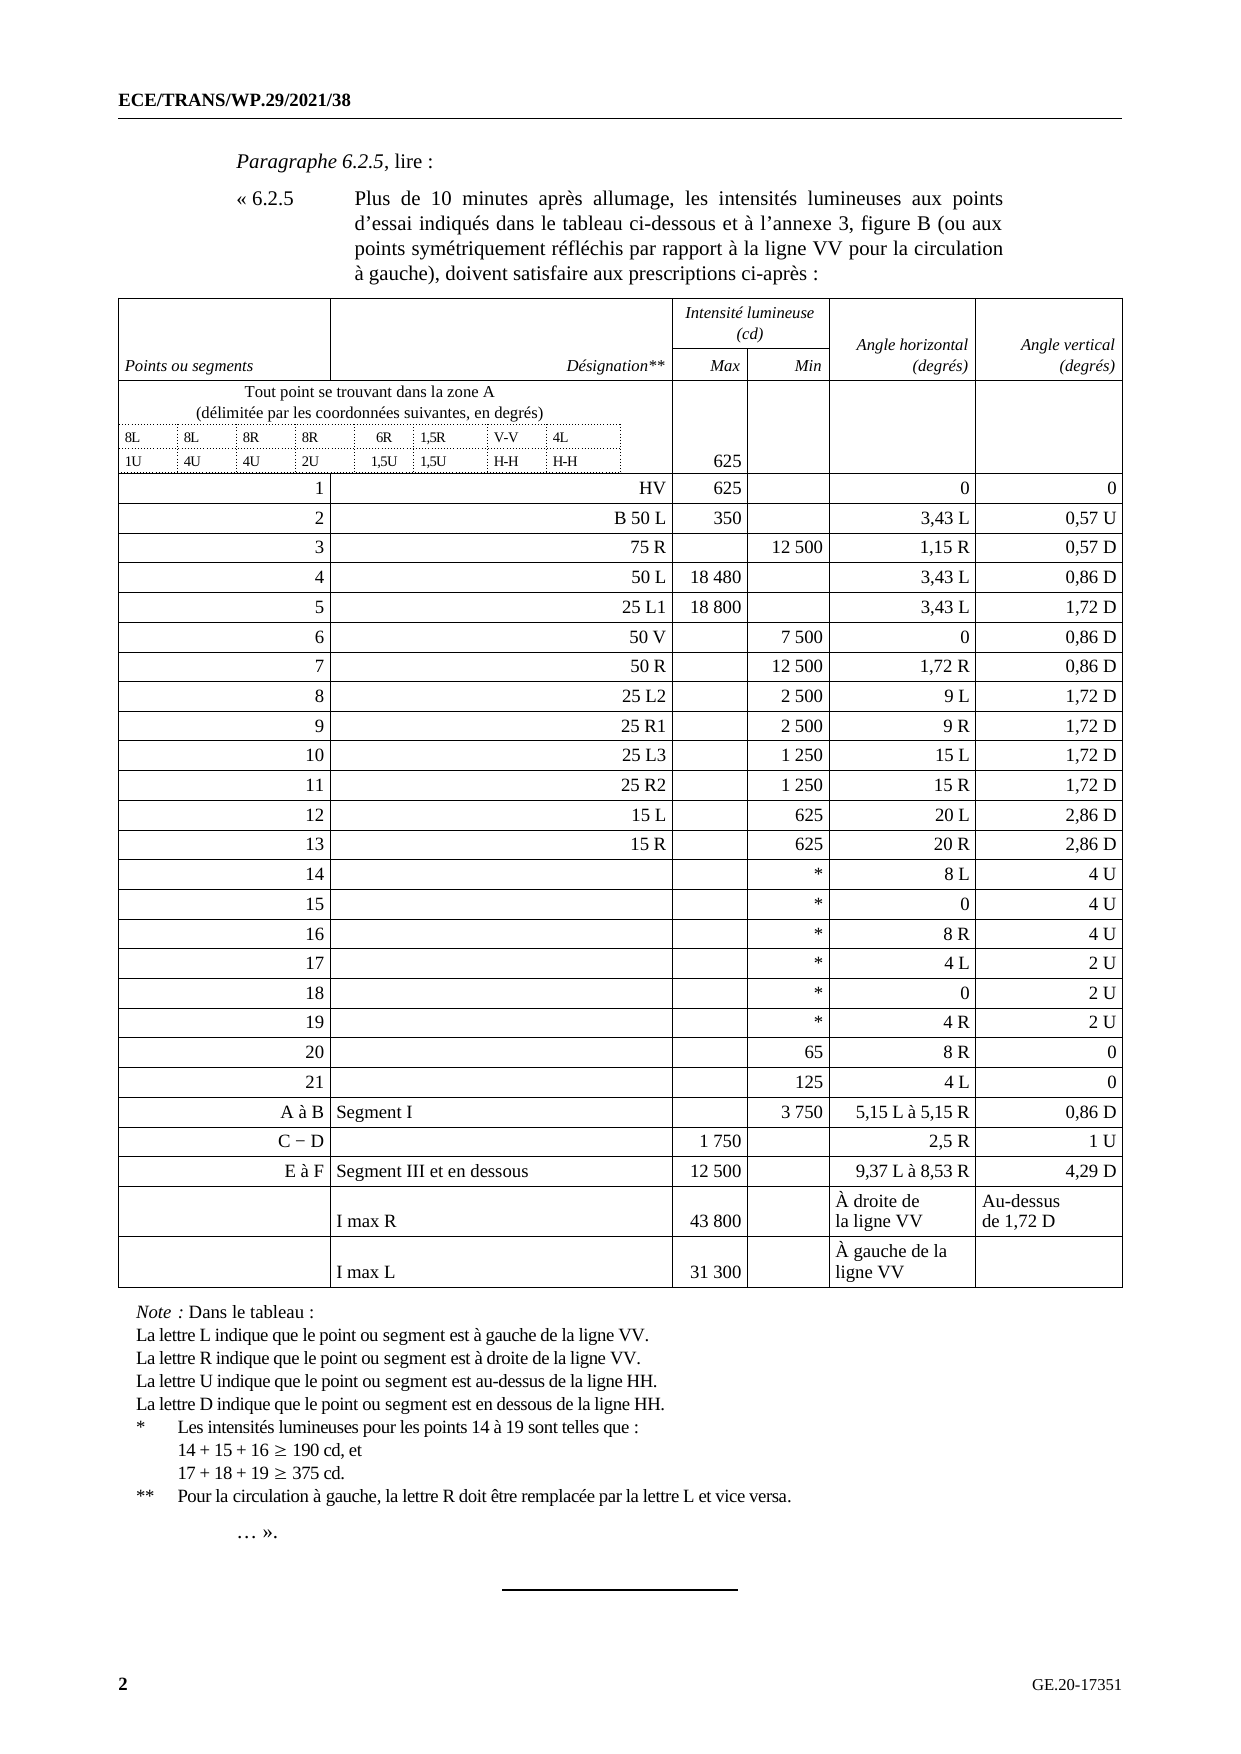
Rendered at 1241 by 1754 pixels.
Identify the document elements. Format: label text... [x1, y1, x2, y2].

table_cell 350 [673, 504, 747, 533]
text … ». [236, 1518, 1004, 1543]
table_cell 8 R [830, 1038, 975, 1067]
table_cell 50 R [331, 653, 672, 681]
text La lettre U indique que le point ou segment est au-dessus de la ligne HH. [118, 1368, 1004, 1391]
table_cell * [748, 979, 829, 1008]
table_cell 0 [976, 1068, 1122, 1097]
table_cell E à F [119, 1157, 330, 1186]
table_cell 2 500 [748, 712, 829, 740]
table_cell [830, 381, 975, 473]
table_cell 4 U [976, 920, 1122, 948]
text La lettre R indique que le point ou segment est à droite de la ligne VV. [118, 1346, 1004, 1368]
table_cell [673, 1098, 747, 1126]
table_cell Max [673, 349, 747, 380]
table_cell 65 [748, 1038, 829, 1067]
table_header Angle vertical (degrés) [976, 299, 1122, 380]
table_cell [331, 1128, 672, 1156]
table_cell 625 [748, 831, 829, 859]
table_cell 5 [119, 593, 330, 622]
table_cell 10 [119, 741, 330, 770]
table_cell 1,72 D [976, 712, 1122, 740]
table_cell 0 [830, 474, 975, 503]
table_cell [673, 949, 747, 978]
table_cell 2,86 D [976, 801, 1122, 829]
table_cell 7 500 [748, 623, 829, 651]
table_cell [748, 504, 829, 533]
table_cell 20 [119, 1038, 330, 1067]
table_cell * [748, 949, 829, 978]
table_cell [748, 593, 829, 622]
table_cell 3,43 L [830, 563, 975, 592]
table_cell Segment I [331, 1098, 672, 1126]
table_cell [748, 1157, 829, 1186]
table_cell 15 R [331, 831, 672, 859]
table_cell [331, 979, 672, 1008]
table_cell 8 L [830, 860, 975, 889]
table_cell [673, 712, 747, 740]
table_cell À droite de la ligne VV [830, 1187, 975, 1236]
table_cell 12 500 [673, 1157, 747, 1186]
table_cell 43 800 [673, 1187, 747, 1236]
text Paragraphe 6.2.5, lire : [236, 148, 1004, 173]
table_cell 3 [119, 534, 330, 562]
table_cell * [748, 890, 829, 918]
table_cell 2,5 R [830, 1128, 975, 1156]
table_cell 625 [673, 474, 747, 503]
table_cell [748, 474, 829, 503]
text ** Pour la circulation à gauche, la lettre R doit être remplacée par la lettre L et vice versa. [118, 1483, 1004, 1506]
table_cell 25 L1 [331, 593, 672, 622]
table_cell 17 [119, 949, 330, 978]
table_cell [673, 534, 747, 562]
table_cell 15 [119, 890, 330, 918]
table_cell 9 L [830, 682, 975, 711]
table_cell [673, 653, 747, 681]
table_cell A à B [119, 1098, 330, 1126]
table_cell 1 750 [673, 1128, 747, 1156]
table_cell [673, 860, 747, 889]
table_cell 0 [976, 474, 1122, 503]
table_cell C − D [119, 1128, 330, 1156]
table_cell Au-dessus de 1,72 D [976, 1187, 1122, 1236]
table_cell 1 [119, 474, 330, 503]
table_cell [748, 381, 829, 473]
table_cell 0,86 D [976, 563, 1122, 592]
table_cell 2 [119, 504, 330, 533]
table_cell 2,86 D [976, 831, 1122, 859]
table_cell [673, 831, 747, 859]
table_cell 9 [119, 712, 330, 740]
table_cell 4 U [976, 860, 1122, 889]
table_cell * [748, 860, 829, 889]
table_cell 0 [976, 1038, 1122, 1067]
table_cell 0,86 D [976, 623, 1122, 651]
table_cell 8 R [830, 920, 975, 948]
table_cell 20 L [830, 801, 975, 829]
table_cell 50 L [331, 563, 672, 592]
table_cell 0 [830, 979, 975, 1008]
text 17 + 18 + 19 375 cd. [118, 1460, 1004, 1483]
table_cell HV [331, 474, 672, 503]
table_cell 12 500 [748, 653, 829, 681]
table_header Points ou segments [119, 299, 330, 380]
text La lettre D indique que le point ou segment est en dessous de la ligne HH. [118, 1391, 1004, 1414]
table_cell 4 R [830, 1009, 975, 1037]
table_cell 25 R2 [331, 771, 672, 800]
table_cell [976, 1237, 1122, 1287]
table_cell 25 R1 [331, 712, 672, 740]
table_cell Min [748, 349, 829, 380]
table_header Intensité lumineuse (cd) [673, 299, 829, 348]
table_cell À gauche de la ligne VV [830, 1237, 975, 1287]
table_cell 2 U [976, 979, 1122, 1008]
table_cell 6 [119, 623, 330, 651]
table_cell 625 [673, 381, 747, 473]
table_cell 4 L [830, 949, 975, 978]
table_cell Segment III et en dessous [331, 1157, 672, 1186]
table_cell [331, 1038, 672, 1067]
table_cell 1 U [976, 1128, 1122, 1156]
table_cell 15 L [830, 741, 975, 770]
table_cell [673, 801, 747, 829]
text La lettre L indique que le point ou segment est à gauche de la ligne VV. [118, 1323, 1004, 1346]
table_cell 19 [119, 1009, 330, 1037]
table_cell 0,86 D [976, 653, 1122, 681]
table_cell 18 800 [673, 593, 747, 622]
table_cell [673, 623, 747, 651]
table_cell [748, 1187, 829, 1236]
text « 6.2.5 Plus de 10 minutes après allumage, les intensités lumineuses aux points d’essai indiqués dans le tableau ci-dessous et à l’annexe 3, figure B (ou aux points symétriquement réfléchis par rapport à la ligne VV pour la circulation à gauche), doivent satisfaire aux prescriptions ci-après : [236, 185, 1004, 285]
table_cell 18 480 [673, 563, 747, 592]
table_cell 12 500 [748, 534, 829, 562]
table_cell 50 V [331, 623, 672, 651]
table_cell 15 R [830, 771, 975, 800]
table_cell 0 [830, 623, 975, 651]
table_cell [673, 771, 747, 800]
table_cell 14 [119, 860, 330, 889]
table_cell [976, 381, 1122, 473]
table_cell [331, 1009, 672, 1037]
table_cell [119, 1187, 330, 1236]
table_cell 625 [748, 801, 829, 829]
table_cell [748, 563, 829, 592]
table_cell 0,57 D [976, 534, 1122, 562]
table_cell [119, 1237, 330, 1287]
table_cell [673, 890, 747, 918]
table_cell 16 [119, 920, 330, 948]
table_cell 125 [748, 1068, 829, 1097]
table_cell 1,15 R [830, 534, 975, 562]
table_cell 4,29 D [976, 1157, 1122, 1186]
table_cell 3,43 L [830, 504, 975, 533]
table_cell 9 R [830, 712, 975, 740]
table_cell 9,37 L à 8,53 R [830, 1157, 975, 1186]
text 14 + 15 + 16 190 cd, et [118, 1437, 1004, 1460]
table_cell 2 500 [748, 682, 829, 711]
table_cell [673, 1009, 747, 1037]
table_cell 0 [830, 890, 975, 918]
table_cell 12 [119, 801, 330, 829]
table_cell 1 250 [748, 771, 829, 800]
table_cell [673, 1068, 747, 1097]
table_cell 2 U [976, 1009, 1122, 1037]
table_cell 4 L [830, 1068, 975, 1097]
table_cell 1,72 D [976, 682, 1122, 711]
table_cell [673, 682, 747, 711]
table_cell B 50 L [331, 504, 672, 533]
table_cell 5,15 L à 5,15 R [830, 1098, 975, 1126]
table_cell 1 250 [748, 741, 829, 770]
table_cell [331, 949, 672, 978]
table_cell 15 L [331, 801, 672, 829]
table_cell 7 [119, 653, 330, 681]
table_cell [673, 979, 747, 1008]
table_cell 20 R [830, 831, 975, 859]
table_cell 4 [119, 563, 330, 592]
table_cell 0,57 U [976, 504, 1122, 533]
table_cell [119, 381, 672, 473]
table_cell 3,43 L [830, 593, 975, 622]
table_cell [673, 1038, 747, 1067]
table_cell * [748, 1009, 829, 1037]
table_cell [673, 920, 747, 948]
table_cell [331, 1068, 672, 1097]
table_cell 1,72 D [976, 593, 1122, 622]
table_cell 21 [119, 1068, 330, 1097]
table_cell 1,72 D [976, 741, 1122, 770]
table_cell 25 L2 [331, 682, 672, 711]
table_cell 8 [119, 682, 330, 711]
table_cell [673, 741, 747, 770]
table_cell [748, 1128, 829, 1156]
table_header Angle horizontal (degrés) [830, 299, 975, 380]
table_cell 18 [119, 979, 330, 1008]
table_cell 3 750 [748, 1098, 829, 1126]
table_cell 1,72 D [976, 771, 1122, 800]
table_cell 11 [119, 771, 330, 800]
table_cell 13 [119, 831, 330, 859]
table_cell 1,72 R [830, 653, 975, 681]
table_cell 2 U [976, 949, 1122, 978]
table_cell [331, 860, 672, 889]
table_cell 31 300 [673, 1237, 747, 1287]
table_cell I max R [331, 1187, 672, 1236]
table_cell I max L [331, 1237, 672, 1287]
table_cell [331, 920, 672, 948]
table_header Désignation** [331, 299, 672, 380]
table_cell 75 R [331, 534, 672, 562]
table_cell 25 L3 [331, 741, 672, 770]
table_cell 0,86 D [976, 1098, 1122, 1126]
table_cell [331, 890, 672, 918]
text Note : Dans le tableau : [118, 1300, 1004, 1323]
table_cell * [748, 920, 829, 948]
text * Les intensités lumineuses pour les points 14 à 19 sont telles que : [118, 1414, 1004, 1437]
table_cell 4 U [976, 890, 1122, 918]
table_cell [748, 1237, 829, 1287]
